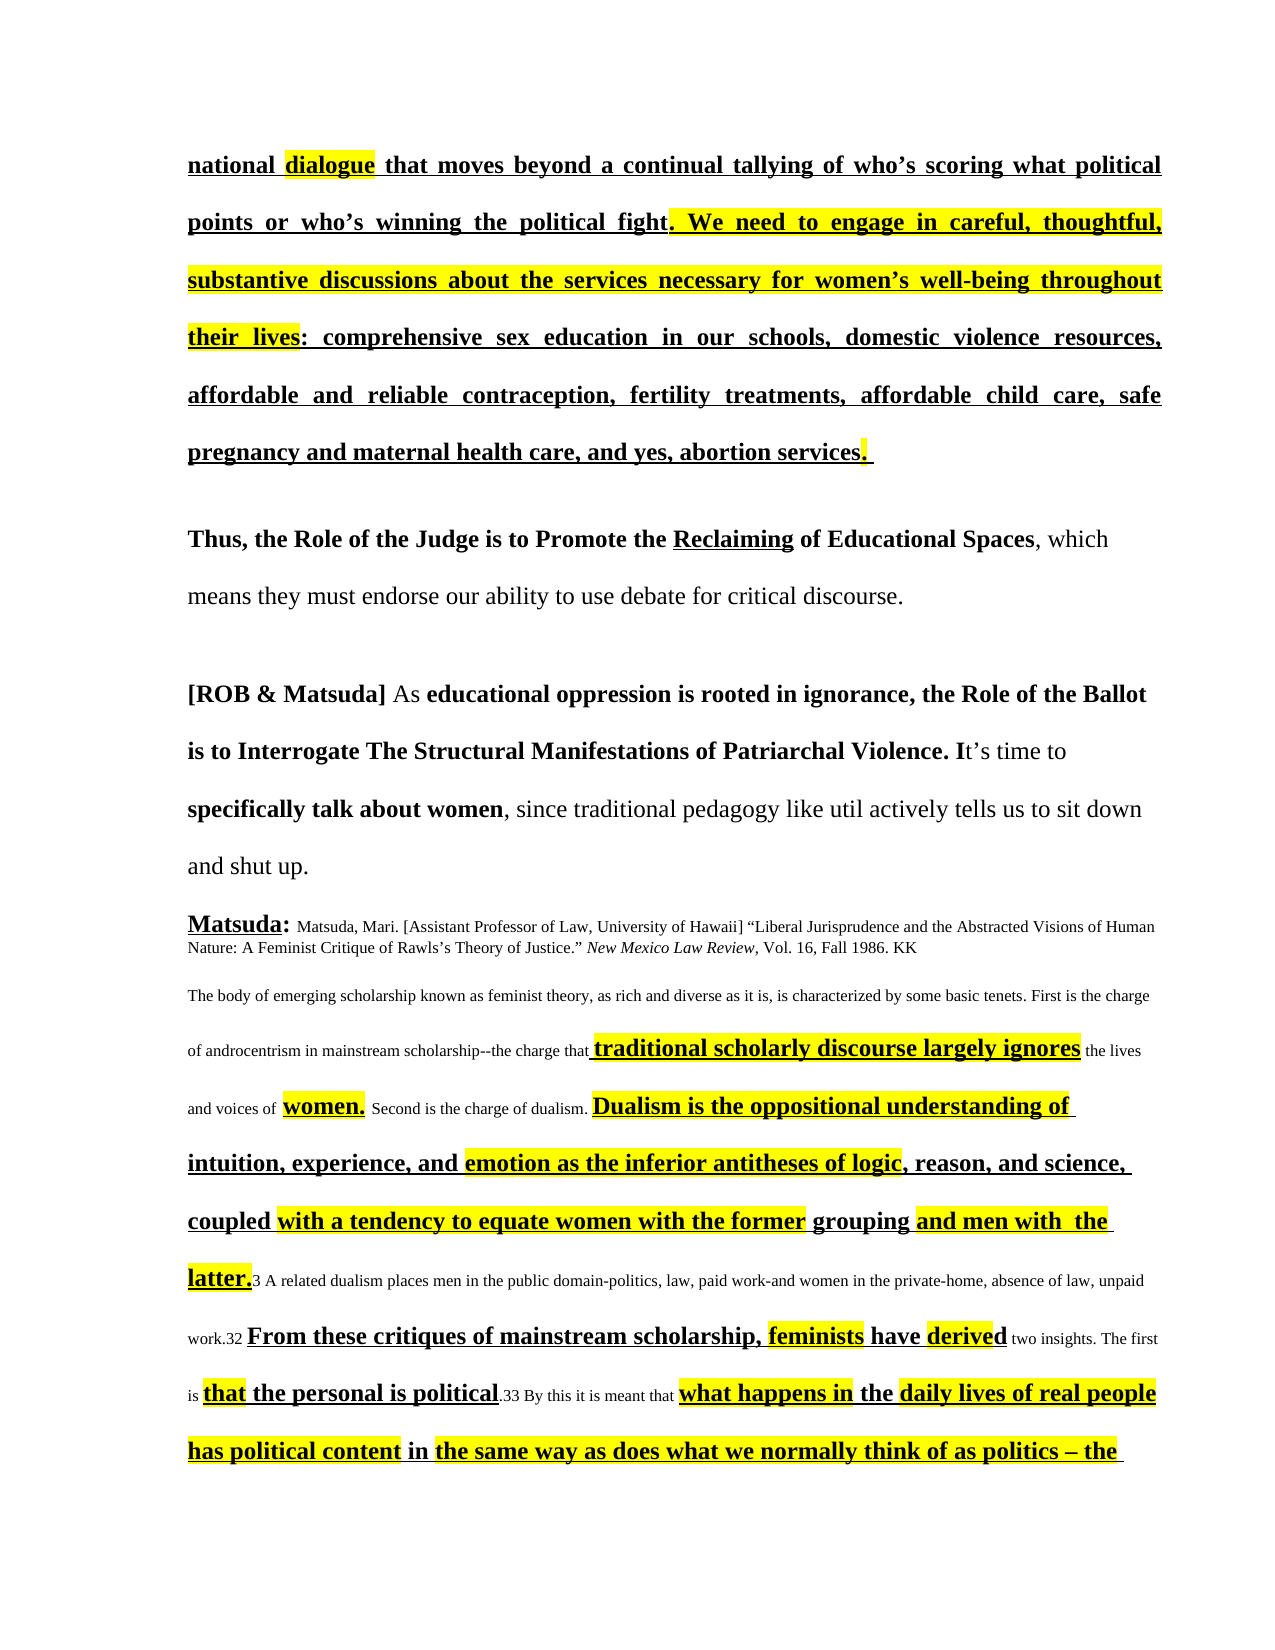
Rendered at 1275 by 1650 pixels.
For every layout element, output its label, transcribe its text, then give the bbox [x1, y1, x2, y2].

text Thus, the Role of the Judge is to Promote the Reclaiming of Educational Spaces, which means they must endorse our ability to use debate for critical discourse. [187, 524, 1162, 610]
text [187, 985, 1162, 1464]
subtitle [ROB & Matsuda] As educational oppression is rooted in ignorance, the Role of the Ballot is to Interrogate The Structural Manifestations of Patriarchal Violence. It’s time to specifically talk about women, since traditional pedagogy like util actively tells us to sit down and shut up. [187, 679, 1162, 880]
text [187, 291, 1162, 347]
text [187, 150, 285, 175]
text Matsuda: Matsuda, Mari. [Assistant Professor of Law, University of Hawaii] “Liberal Jurisprudence and the Abstracted Visions of Human Nature: A Feminist Critique of Rawls’s Theory of Justice.” New Mexico Law Review, Vol. 16, Fall 1986. KK [187, 909, 1162, 957]
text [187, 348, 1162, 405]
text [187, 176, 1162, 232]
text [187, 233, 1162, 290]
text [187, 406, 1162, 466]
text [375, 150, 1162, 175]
